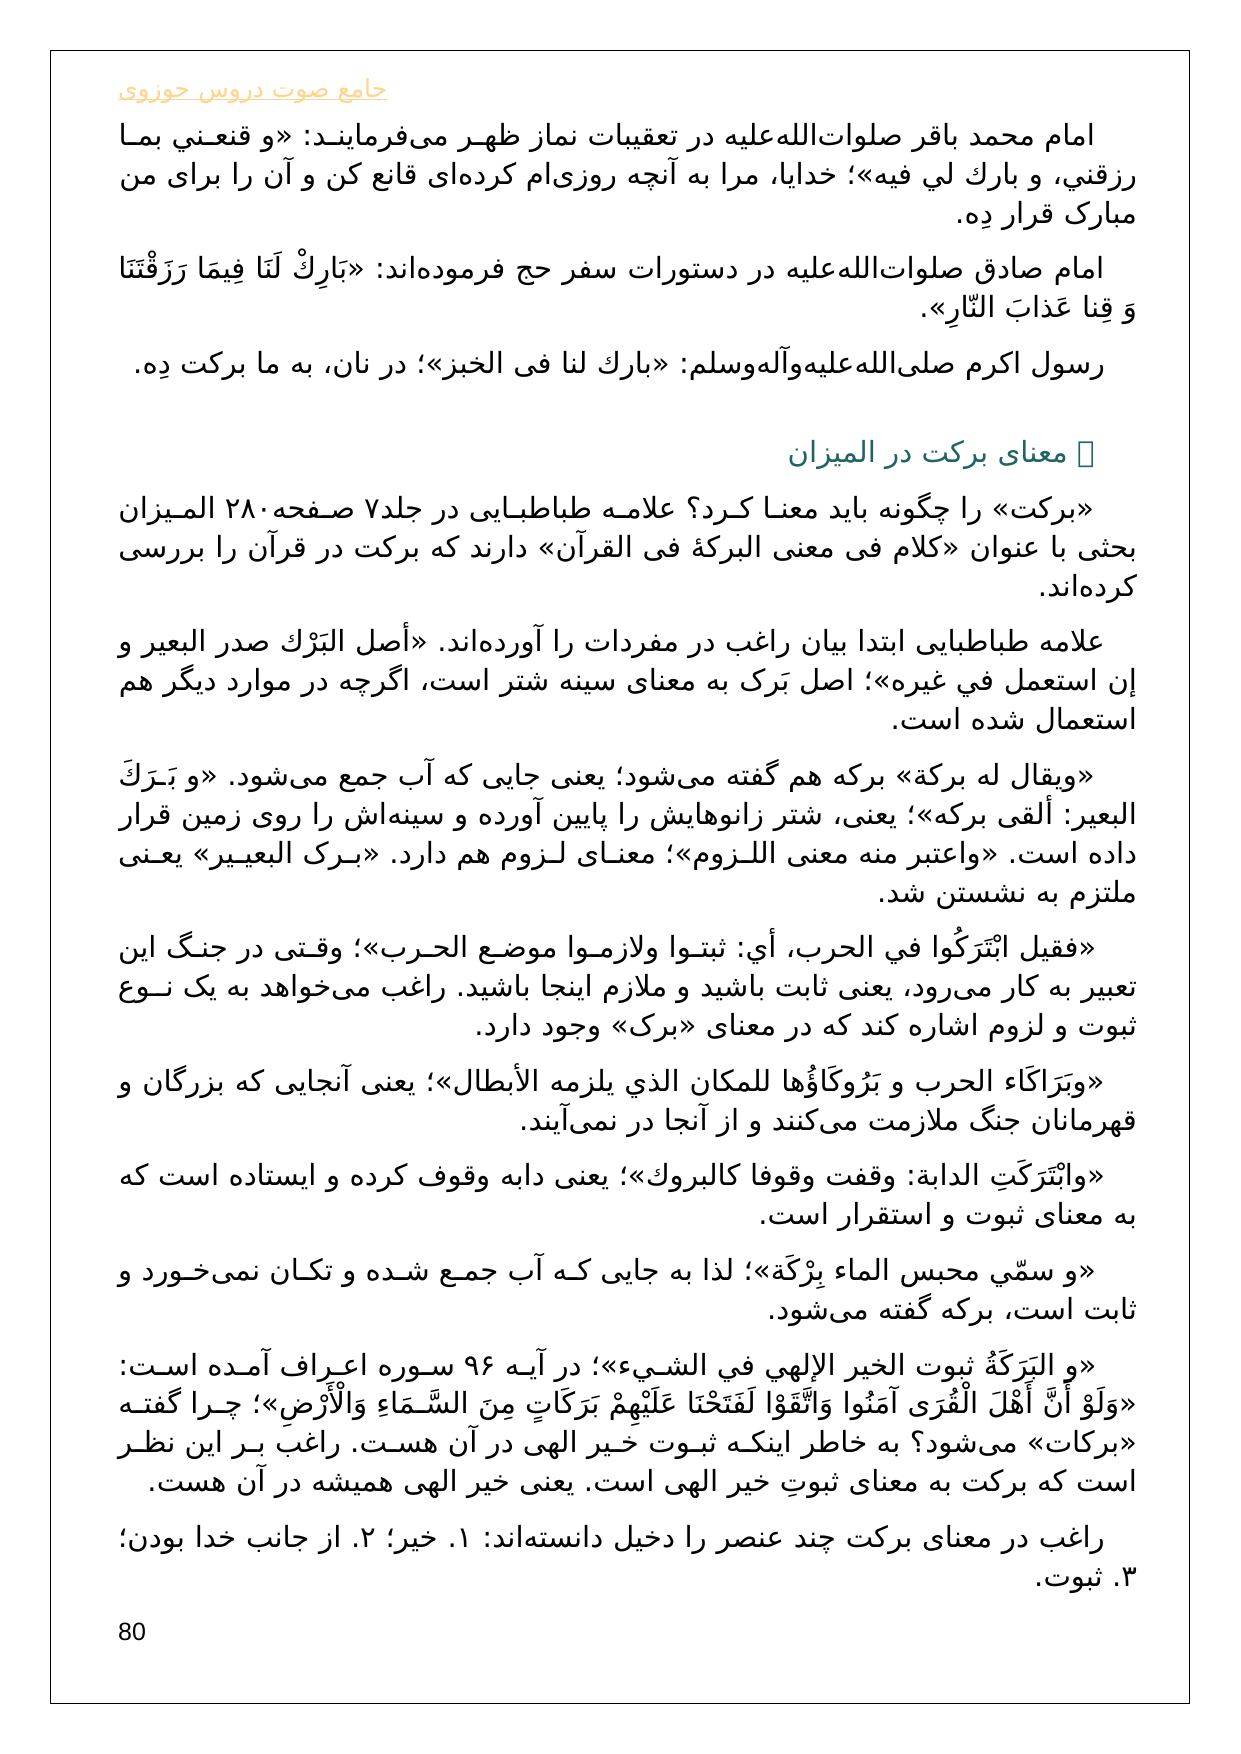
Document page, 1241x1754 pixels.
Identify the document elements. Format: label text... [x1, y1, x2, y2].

text «وبَرَاكَاء الحرب و بَرُوكَاؤُها للمكان الذي يلزمه الأبطال»؛ یعنی آنجایی که بزرگان و قهرمانان جنگ ملازمت می‌کنند و از آنجا در نمی‌آیند. [118, 1064, 1137, 1137]
text امام محمد باقر صلوات‌الله‌علیه در تعقیبات نماز ظهر می‌فرمایند: «و قنعني بما رزقني، و بارك لي فيه»؛ خدایا، مرا به آنچه روزی‌ام کرده‌ای قانع کن و آن را برای من مبارک قرار دِه. [118, 118, 1137, 230]
text «فقيل ابْتَرَكُوا في الحرب، أي: ثبتوا ولازموا موضع الحرب»؛ وقتی در جنگ این تعبیر به کار می‌رود، یعنی ثابت باشید و ملازم اینجا باشید. راغب می‌خواهد به یک نوع ثبوت و لزوم اشاره کند که در معنای «برک» وجود دارد. [118, 931, 1137, 1042]
text «ويقال له بركة» برکه هم گفته می‌شود؛ یعنی جایی که آب جمع می‌شود. «و بَرَكَ البعير: ألقى بركه»؛ یعنی، شتر زانوهایش را پایین آورده و سینه‌اش را روی زمین قرار داده است. «واعتبر منه معنى اللزوم»؛ معنای لزوم هم دارد. «برک البعییر» یعنی ملتزم به نشستن شد. [118, 758, 1137, 909]
text «وابْتَرَكَتِ الدابة: وقفت وقوفا كالبروك»؛ یعنی دابه وقوف کرده و ایستاده است که به معنای ثبوت و استقرار است. [118, 1159, 1137, 1232]
text رسول اکرم صلی‌الله‌علیه‌وآله‌وسلم: «بارك لنا فى الخبز»؛ در نان،‌ به‌ ما بركت‌ دِه. [118, 346, 1137, 380]
text علامه طباطبایی ابتدا بیان راغب در مفردات را آورده‌اند. «أصل البَرْك صدر البعير و إن استعمل في غيره»؛ اصل بَرک به معنای سینه شتر است، اگرچه در موارد دیگر هم استعمال شده است. [118, 624, 1137, 736]
text «و البَرَكَةُ ثبوت الخير الإلهي في الشيء»؛ در آیه ۹۶ سوره اعراف آمده است: «وَلَوْ أَنَّ أَهْلَ الْقُرَى آمَنُوا وَاتَّقَوْا لَفَتَحْنَا عَلَيْهِمْ بَرَكَاتٍ مِنَ السَّمَاءِ وَالْأَرْضِ»؛ چرا گفته «برکات» می‌شود؟ به خاطر اینکه ثبوت خیر الهی در آن هست. راغب بر این نظر است که برکت به معنای ثبوتِ خیر الهی است. یعنی خیر الهی همیشه در آن هست. [118, 1348, 1137, 1499]
text 🔵 معنای برکت در المیزان [118, 435, 1119, 469]
text «برکت» را چگونه باید معنا کرد؟ علامه طباطبایی در جلد۷ صفحه۲۸۰ المیزان بحثی با عنوان «کلام فی معنی البرکۀ فی القرآن» دارند که برکت در قرآن را بررسی کرده‌اند. [118, 491, 1137, 603]
text امام صادق صلوات‌الله‌علیه در دستورات سفر حج فرموده‌اند: «بَارِكْ لَنَا فِيمَا رَزَقْتَنَا وَ قِنا عَذابَ النّارِ». [118, 252, 1137, 324]
text راغب در معنای برکت چند عنصر را دخیل دانسته‌اند: ۱. خیر؛ ۲. از جانب خدا بودن؛ ۳. ثبوت. [118, 1520, 1137, 1593]
text «و سمّي محبس الماء بِرْكَة»؛ لذا به جایی که آب جمع شده و تکان نمی‌خورد و ثابت است، برکه گفته می‌شود. [118, 1253, 1137, 1326]
